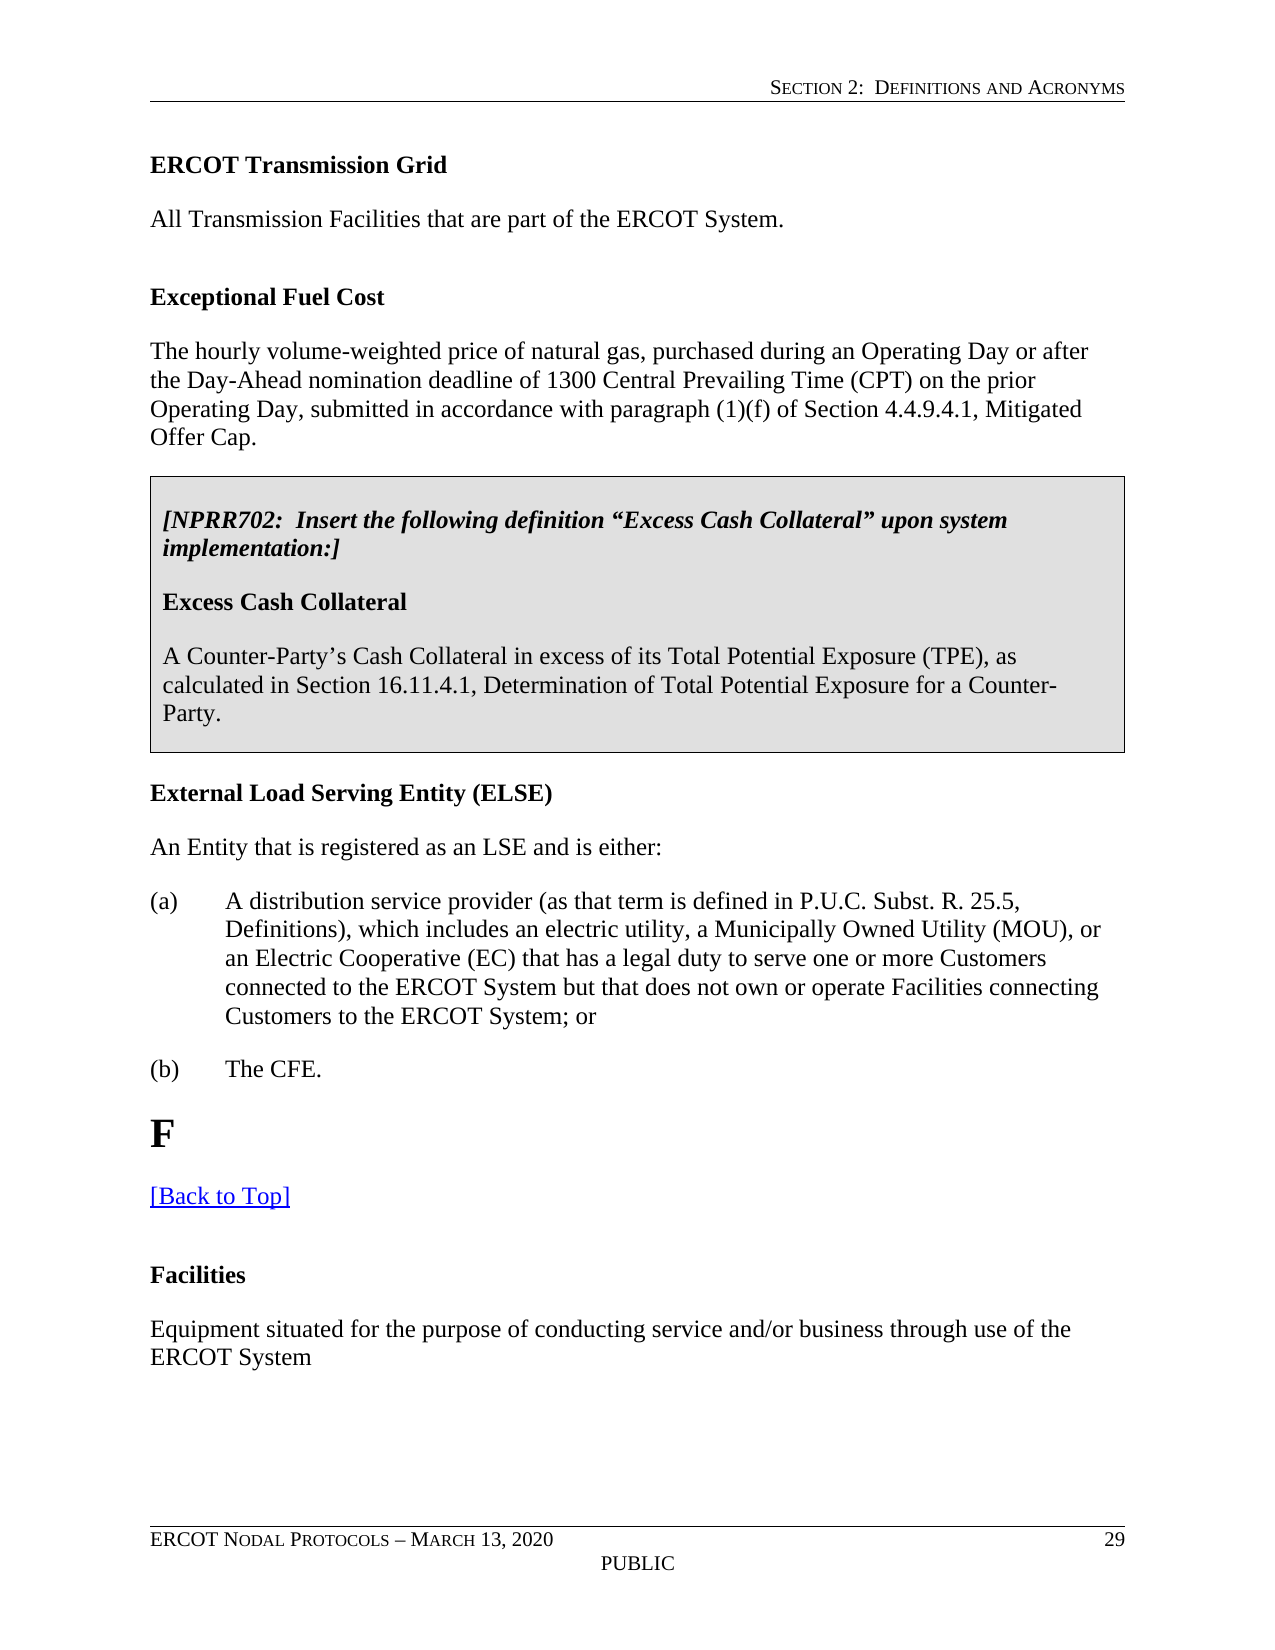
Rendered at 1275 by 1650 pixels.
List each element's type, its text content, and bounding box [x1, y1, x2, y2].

list [Back to Top] [150, 1181, 1125, 1210]
text Exceptional Fuel Cost [150, 282, 1125, 311]
table_header [NPRR702: Insert the following definition “Excess Cash Collateral” upon system implementation:] Excess Cash Collateral A Counter-Party’s Cash Collateral in excess of its Total Potential Exposure (TPE), as calculated in Section 16.11.4.1, Determination of Total Potential Exposure for a Counter-Party. [151, 477, 1124, 752]
text External Load Serving Entity (ELSE) [150, 778, 1125, 807]
text All Transmission Facilities that are part of the ERCOT System. [150, 204, 1125, 232]
text An Entity that is registered as an LSE and is either: [150, 832, 1125, 861]
text Facilities [150, 1260, 1125, 1289]
text The hourly volume-weighted price of natural gas, purchased during an Operating Day or after the Day-Ahead nomination deadline of 1300 Central Prevailing Time (CPT) on the prior Operating Day, submitted in accordance with paragraph (1)(f) of Section 4.4.9.4.1, Mitigated Offer Cap. [150, 336, 1125, 451]
text Equipment situated for the purpose of conducting service and/or business through use of the ERCOT System [150, 1314, 1125, 1371]
text ERCOT Transmission Grid [150, 150, 1125, 179]
text F [150, 1108, 1125, 1156]
text (a) A distribution service provider (as that term is defined in P.U.C. Subst. R. 25.5, Definitions), which includes an electric utility, a Municipally Owned Utility (MOU), or an Electric Cooperative (EC) that has a legal duty to serve one or more Customers connected to the ERCOT System but that does not own or operate Facilities connecting Customers to the ERCOT System; or [150, 886, 1125, 1029]
text (b) The CFE. [150, 1054, 1125, 1083]
